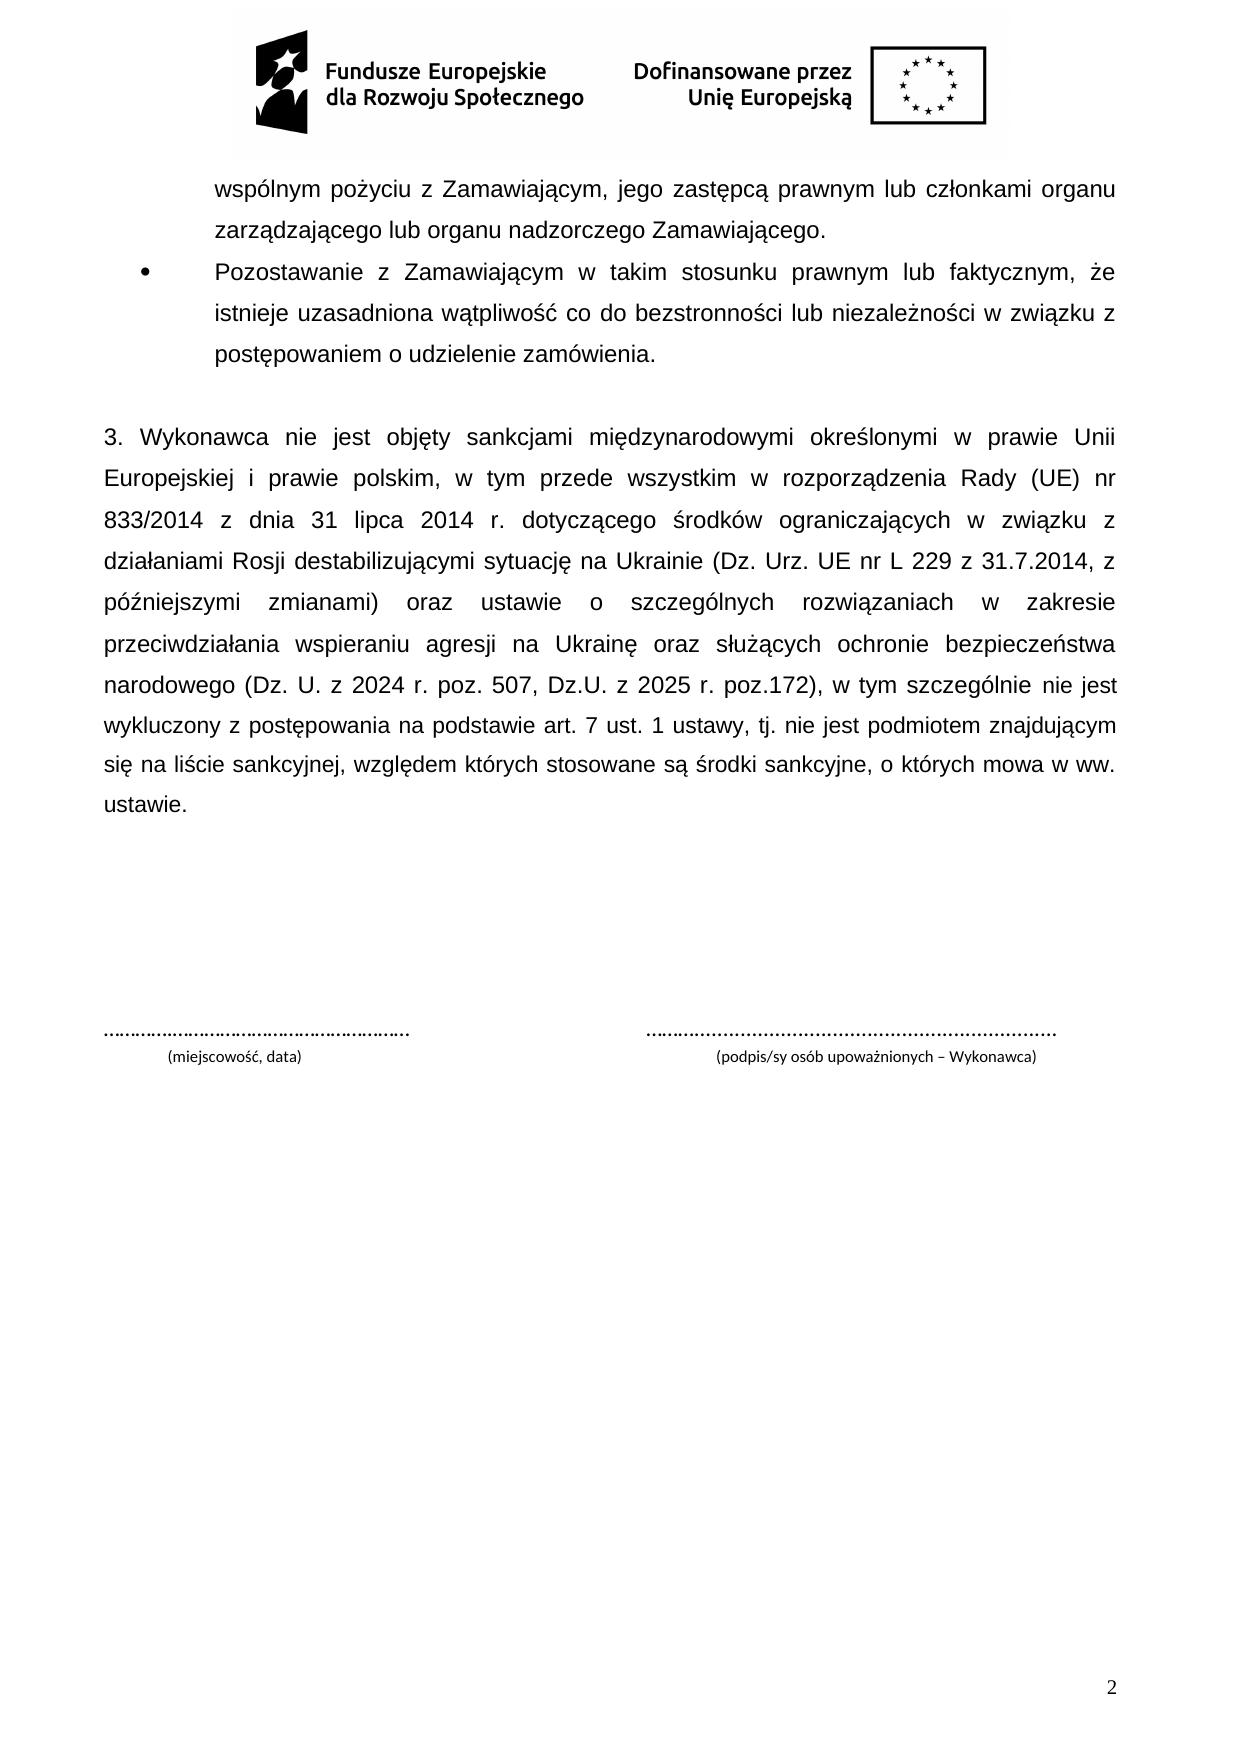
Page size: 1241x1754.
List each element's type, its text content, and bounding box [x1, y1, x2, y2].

text (miejscowość, data) (podpis/sy osób upoważnionych – Wykonawca) [103, 1046, 1117, 1067]
list Pozostawanie z Zamawiającym w takim stosunku prawnym lub faktycznym, że istnieje uzasadniona wątpliwość co do bezstronności lub niezależności w związku z postępowaniem o udzielenie zamówienia. [141, 257, 1117, 368]
picture [230, 5, 1012, 160]
text 3. Wykonawca nie jest objęty sankcjami międzynarodowymi określonymi w prawie Unii Europejskiej i prawie polskim, w tym przede wszystkim w rozporządzenia Rady (UE) nr 833/2014 z dnia 31 lipca 2014 r. dotyczącego środków ograniczających w związku z działaniami Rosji destabilizującymi sytuację na Ukrainie (Dz. Urz. UE nr L 229 z 31.7.2014, z późniejszymi zmianami) oraz ustawie o szczególnych rozwiązaniach w zakresie przeciwdziałania wspieraniu agresji na Ukrainę oraz służących ochronie bezpieczeństwa narodowego (Dz. U. z 2024 r. poz. 507, Dz.U. z 2025 r. poz.172), w tym szczególnie nie jest wykluczony z postępowania na podstawie art. 7 ust. 1 ustawy, tj. nie jest podmiotem znajdującym się na liście sankcyjnej, względem których stosowane są środki sankcyjne, o których mowa w ww. ustawie. [103, 423, 1117, 817]
text ………….……………………………………… ………............................................................... [103, 1014, 1117, 1042]
